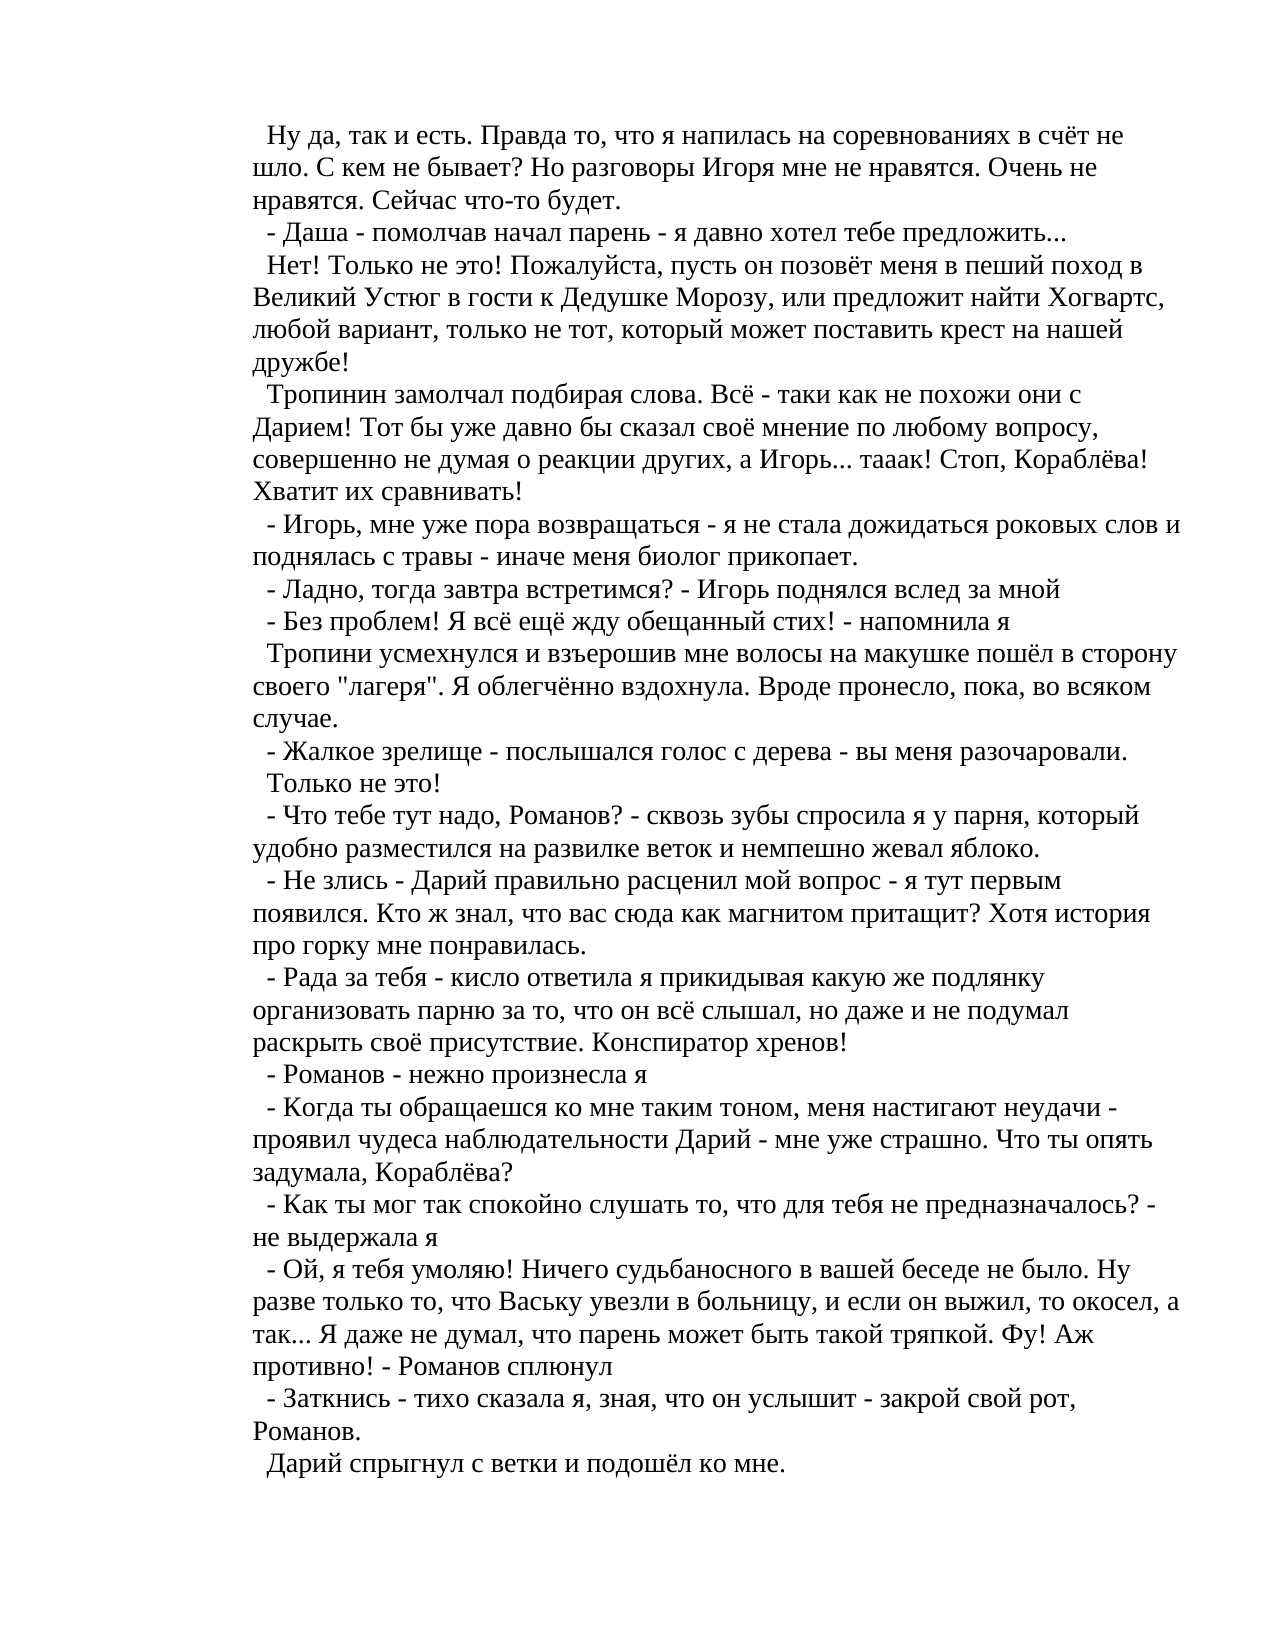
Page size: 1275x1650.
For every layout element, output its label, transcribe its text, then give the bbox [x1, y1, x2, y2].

text - Ой, я тебя умоляю! Ничего судьбаносного в вашей беседе не было. Ну разве только то, что Ваську увезли в больницу, и если он выжил, то окосел, а так... Я даже не думал, что парень может быть такой тряпкой. Фу! Аж противно! - Романов сплюнул [252, 1252, 1186, 1382]
text Ну да, так и есть. Правда то, что я напилась на соревнованиях в счёт не шло. С кем не бывает? Но разговоры Игоря мне не нравятся. Очень не нравятся. Сейчас что-то будет. [252, 118, 1186, 215]
text - Как ты мог так спокойно слушать то, что для тебя не предназначалось? - не выдержала я [252, 1187, 1186, 1252]
text Нет! Только не это! Пожалуйста, пусть он позовёт меня в пеший поход в Великий Устюг в гости к Дедушке Морозу, или предложит найти Хогвартс, любой вариант, только не тот, который может поставить крест на нашей дружбе! [252, 248, 1186, 377]
text Только не это! [252, 766, 1186, 798]
text - Когда ты обращаешся ко мне таким тоном, меня настигают неудачи - проявил чудеса наблюдательности Дарий - мне уже страшно. Что ты опять задумала, Кораблёва? [252, 1090, 1186, 1187]
text - Жалкое зрелище - послышался голос с дерева - вы меня разочаровали. [252, 734, 1186, 766]
text Дарий спрыгнул с ветки и подошёл ко мне. [252, 1446, 1186, 1479]
text - Романов - нежно произнесла я [252, 1058, 1186, 1090]
text - Рада за тебя - кисло ответила я прикидывая какую же подлянку организовать парню за то, что он всё слышал, но даже и не подумал раскрыть своё присутствие. Конспиратор хренов! [252, 960, 1186, 1058]
text Тропини усмехнулся и взъерошив мне волосы на макушке пошёл в сторону своего "лагеря". Я облегчённо вздохнула. Вроде пронесло, пока, во всяком случае. [252, 636, 1186, 734]
text - Игорь, мне уже пора возвращаться - я не стала дожидаться роковых слов и поднялась с травы - иначе меня биолог прикопает. [252, 507, 1186, 572]
text - Без проблем! Я всё ещё жду обещанный стих! - напомнила я [252, 604, 1186, 636]
text - Что тебе тут надо, Романов? - сквозь зубы спросила я у парня, который удобно разместился на развилке веток и немпешно жевал яблоко. [252, 798, 1186, 863]
text Тропинин замолчал подбирая слова. Всё - таки как не похожи они с Дарием! Тот бы уже давно бы сказал своё мнение по любому вопросу, совершенно не думая о реакции других, а Игорь... тааак! Стоп, Кораблёва! Хватит их сравнивать! [252, 377, 1186, 507]
text - Даша - помолчав начал парень - я давно хотел тебе предложить... [252, 215, 1186, 248]
text - Не злись - Дарий правильно расценил мой вопрос - я тут первым появился. Кто ж знал, что вас сюда как магнитом притащит? Хотя история про горку мне понравилась. [252, 863, 1186, 960]
text - Заткнись - тихо сказала я, зная, что он услышит - закрой свой рот, Романов. [252, 1382, 1186, 1446]
text - Ладно, тогда завтра встретимся? - Игорь поднялся вслед за мной [252, 572, 1186, 604]
